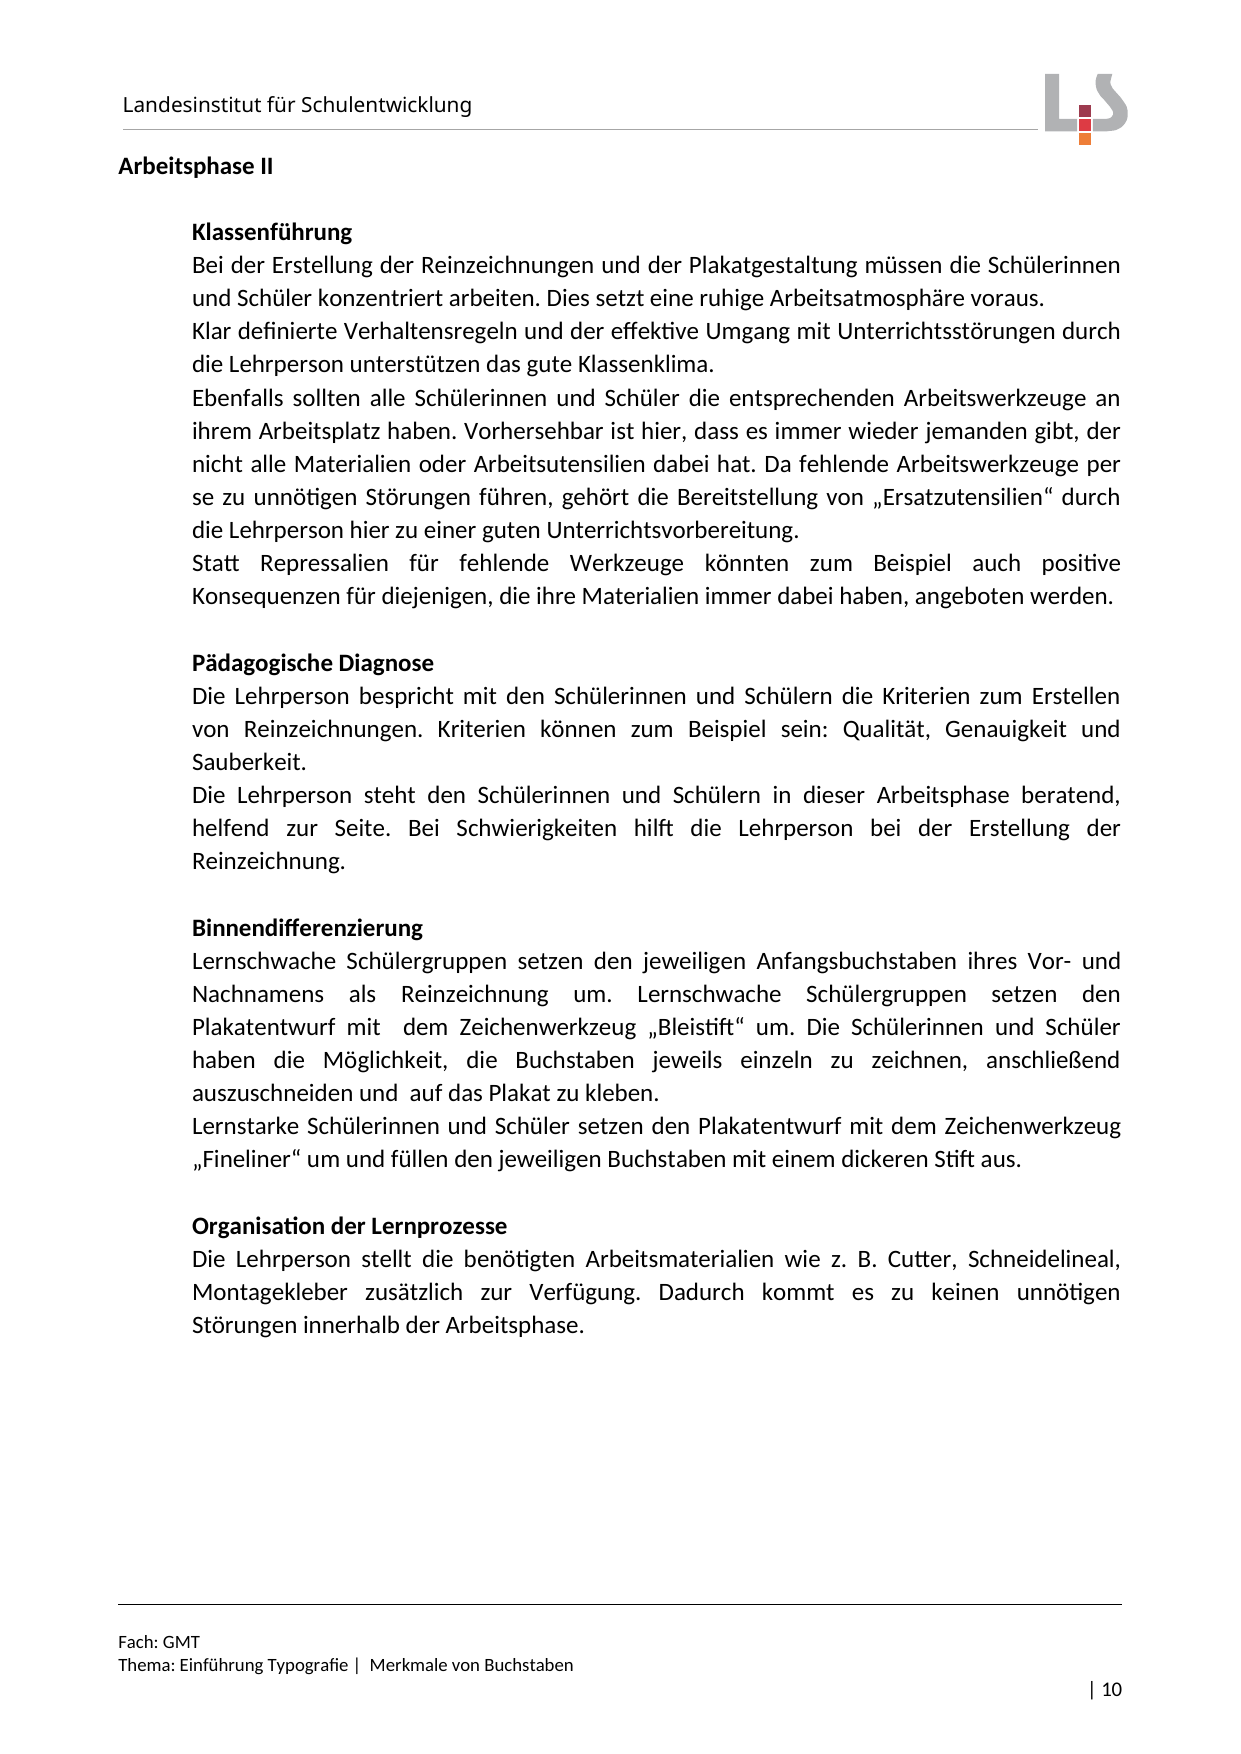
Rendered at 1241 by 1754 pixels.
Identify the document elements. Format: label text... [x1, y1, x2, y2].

text Die Lehrperson stellt die benötigten Arbeitsmaterialien wie z. B. Cutter, Schneidelineal, Montagekleber zusätzlich zur Verfügung. Dadurch kommt es zu keinen unnötigen Störungen innerhalb der Arbeitsphase. [192, 1241, 1122, 1340]
text Pädagogische Diagnose [192, 644, 1122, 678]
text Klassenführung [118, 214, 1122, 247]
text Organisation der Lernprozesse [192, 1208, 1122, 1241]
text Arbeitsphase II [118, 148, 1122, 181]
text Statt Repressalien für fehlende Werkzeuge könnten zum Beispiel auch positive Konsequenzen für diejenigen, die ihre Materialien immer dabei haben, angeboten werden. [192, 545, 1122, 611]
text Ebenfalls sollten alle Schülerinnen und Schüler die entsprechenden Arbeitswerkzeuge an ihrem Arbeitsplatz haben. Vorhersehbar ist hier, dass es immer wieder jemanden gibt, der nicht alle Materialien oder Arbeitsutensilien dabei hat. Da fehlende Arbeitswerkzeuge per se zu unnötigen Störungen führen, gehört die Bereitstellung von „Ersatzutensilien“ durch die Lehrperson hier zu einer guten Unterrichtsvorbereitung. [192, 379, 1122, 545]
text Die Lehrperson bespricht mit den Schülerinnen und Schülern die Kriterien zum Erstellen von Reinzeichnungen. Kriterien können zum Beispiel sein: Qualität, Genauigkeit und Sauberkeit. [192, 678, 1122, 777]
text Binnendifferenzierung [192, 909, 1122, 943]
text Bei der Erstellung der Reinzeichnungen und der Plakatgestaltung müssen die Schülerinnen und Schüler konzentriert arbeiten. Dies setzt eine ruhige Arbeitsatmosphäre voraus. [192, 247, 1122, 313]
text Lernstarke Schülerinnen und Schüler setzen den Plakatentwurf mit dem Zeichenwerkzeug „Fineliner“ um und füllen den jeweiligen Buchstaben mit einem dickeren Stift aus. [192, 1108, 1122, 1174]
text Klar definierte Verhaltensregeln und der effektive Umgang mit Unterrichtsstörungen durch die Lehrperson unterstützen das gute Klassenklima. [192, 313, 1122, 379]
text Die Lehrperson steht den Schülerinnen und Schülern in dieser Arbeitsphase beratend, helfend zur Seite. Bei Schwierigkeiten hilft die Lehrperson bei der Erstellung der Reinzeichnung. [192, 777, 1122, 876]
text Lernschwache Schülergruppen setzen den jeweiligen Anfangsbuchstaben ihres Vor- und Nachnamens als Reinzeichnung um. Lernschwache Schülergruppen setzen den Plakatentwurf mit dem Zeichenwerkzeug „Bleistift“ um. Die Schülerinnen und Schüler haben die Möglichkeit, die Buchstaben jeweils einzeln zu zeichnen, anschließend auszuschneiden und auf das Plakat zu kleben. [192, 943, 1122, 1108]
